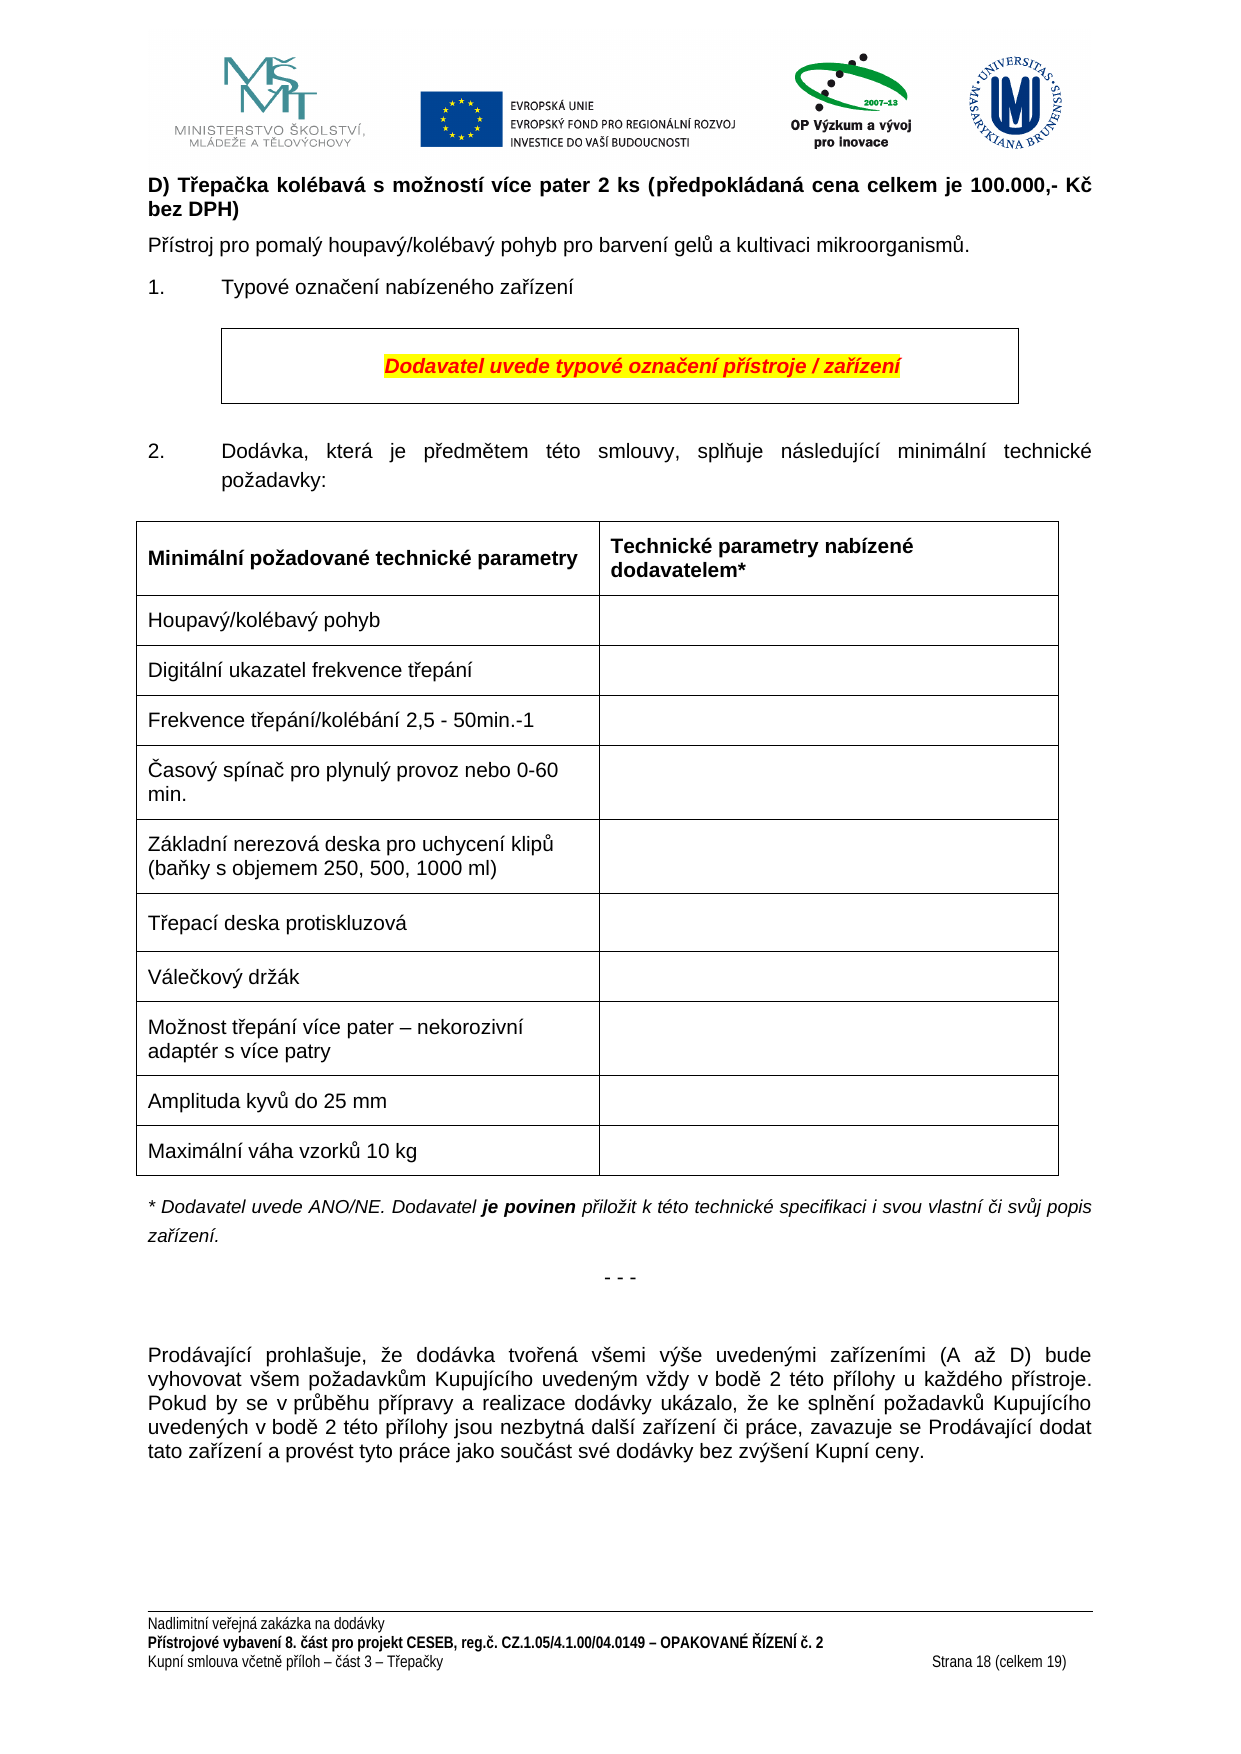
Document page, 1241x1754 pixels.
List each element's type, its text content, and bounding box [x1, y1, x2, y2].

table_cell Houpavý/kolébavý pohyb [137, 596, 599, 645]
picture [147, 29, 1092, 173]
table_cell [600, 646, 1058, 695]
table_cell Základní nerezová deska pro uchycení klipů (baňky s objemem 250, 500, 1000 ml) [137, 820, 599, 893]
table_cell [600, 746, 1058, 819]
list Typové označení nabízeného zařízení [148, 269, 1093, 298]
table_cell Válečkový držák [137, 952, 599, 1001]
table_cell Maximální váha vzorků 10 kg [137, 1126, 599, 1175]
table_cell Třepací deska protiskluzová [137, 894, 599, 951]
table_header Technické parametry nabízené dodavatelem* [600, 522, 1058, 595]
text * Dodavatel uvede ANO/NE. Dodavatel je povinen přiložit k této technické specifikaci i svou vlastní či svůj popis zařízení. [148, 1188, 1093, 1247]
table_cell [600, 696, 1058, 745]
text - - - [148, 1259, 1093, 1288]
table_cell [600, 952, 1058, 1001]
table_cell Digitální ukazatel frekvence třepání [137, 646, 599, 695]
text D) Třepačka kolébavá s možností více pater 2 ks (předpokládaná cena celkem je 100.000,- Kč bez DPH) [148, 172, 1093, 220]
table_header Dodavatel uvede typové označení přístroje / zařízení [222, 329, 1018, 403]
table_cell [600, 1002, 1058, 1075]
table_cell [600, 596, 1058, 645]
table_cell Frekvence třepání/kolébání 2,5 - 50min.-1 [137, 696, 599, 745]
table_cell Amplituda kyvů do [137, 1076, 599, 1125]
text Prodávající prohlašuje, že dodávka tvořená všemi výše uvedenými zařízeními (A až D) bude vyhovovat všem požadavkům Kupujícího uvedeným vždy v bodě 2 této přílohy u každého přístroje. Pokud by se v průběhu přípravy a realizace dodávky ukázalo, že ke splnění požadavků Kupujícího uvedených v bodě 2 této přílohy jsou nezbytná další zařízení či práce, zavazuje se Prodávající dodat tato zařízení a provést tyto práce jako součást své dodávky bez zvýšení Kupní ceny. [148, 1343, 1093, 1462]
table_cell Časový spínač pro plynulý provoz nebo 0-60 min. [137, 746, 599, 819]
text Přístroj pro pomalý houpavý/kolébavý pohyb pro barvení gelů a kultivaci mikroorganismů. [148, 233, 1093, 257]
table_cell Možnost třepání více pater – nekorozivní adaptér s více patry [137, 1002, 599, 1075]
list Dodávka, která je předmětem této smlouvy, splňuje následující minimální technické požadavky: [148, 433, 1093, 492]
table_cell [600, 1076, 1058, 1125]
table_cell [600, 894, 1058, 951]
table_cell [600, 820, 1058, 893]
table_header Minimální požadované technické parametry [137, 522, 599, 595]
table_cell [600, 1126, 1058, 1175]
